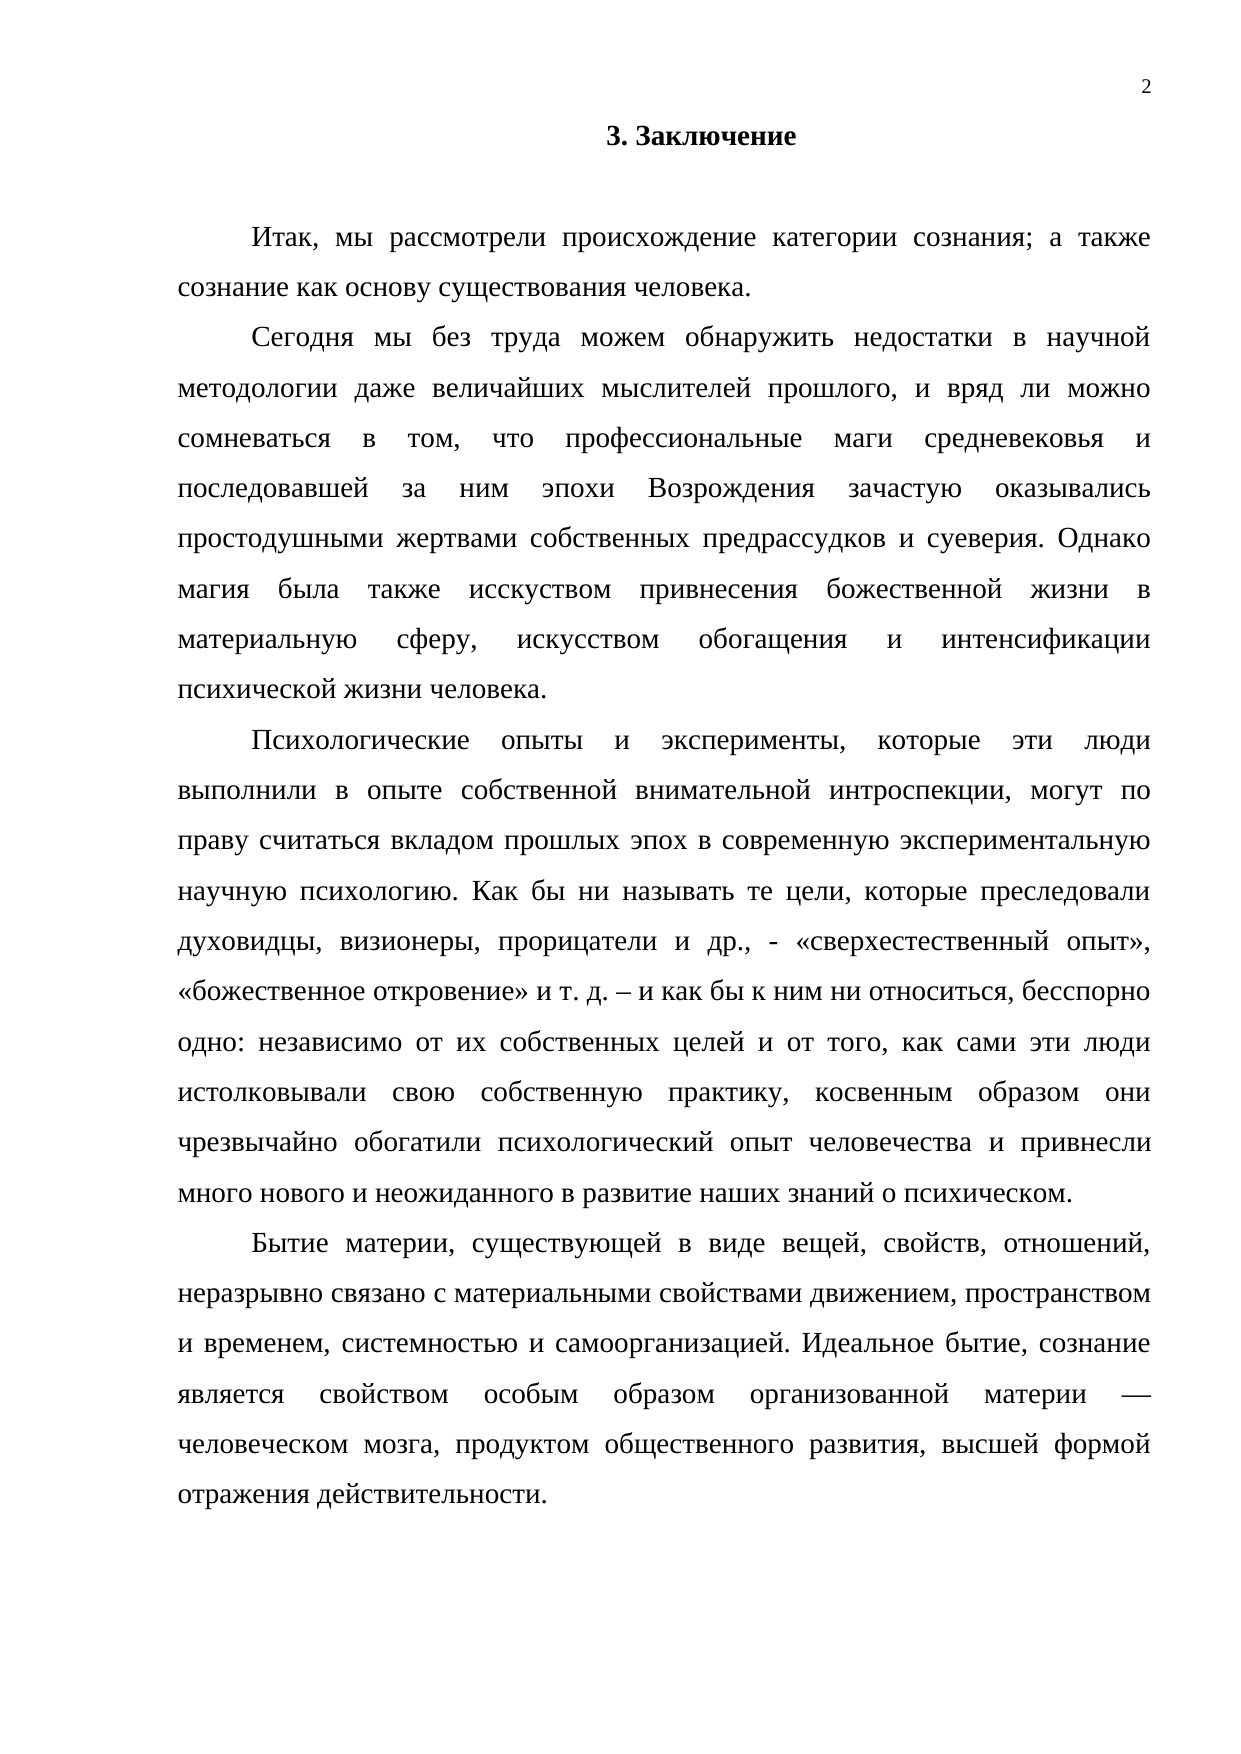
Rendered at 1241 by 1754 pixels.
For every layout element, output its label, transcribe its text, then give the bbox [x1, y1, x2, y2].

text Итак, мы рассмотрели происхождение категории сознания; а также сознание как основу существования человека. [177, 219, 1152, 303]
text 3. Заключение [177, 118, 1152, 152]
text Психологические опыты и эксперименты, которые эти люди выполнили в опыте собственной внимательной интроспекции, могут по праву считаться вкладом прошлых эпох в современную экспериментальную научную психологию. Как бы ни называть те цели, которые преследовали духовидцы, визионеры, прорицатели и др., - «сверхестественный опыт», «божественное откровение» и т. д. – и как бы к ним ни относиться, бесспорно одно: независимо от их собственных целей и от того, как сами эти люди истолковывали свою собственную практику, косвенным образом они чрезвычайно обогатили психологический опыт человечества и привнесли много нового и неожиданного в развитие наших знаний о психическом. [177, 722, 1152, 1208]
text Сегодня мы без труда можем обнаружить недостатки в научной методологии даже величайших мыслителей прошлого, и вряд ли можно сомневаться в том, что профессиональные маги средневековья и последовавшей за ним эпохи Возрождения зачастую оказывались простодушными жертвами собственных предрассудков и суеверия. Однако магия была также исскуством привнесения божественной жизни в материальную сферу, искусством обогащения и интенсификации психической жизни человека. [177, 319, 1152, 705]
text Бытие материи, существующей в виде вещей, свойств, отношений, неразрывно связано с материальными свойствами движением, пространством и временем, системностью и самоорганизацией. Идеальное бытие, сознание является свойством особым образом организованной материи — человеческом мозга, продуктом общественного развития, высшей формой отражения действительности. [177, 1225, 1152, 1510]
